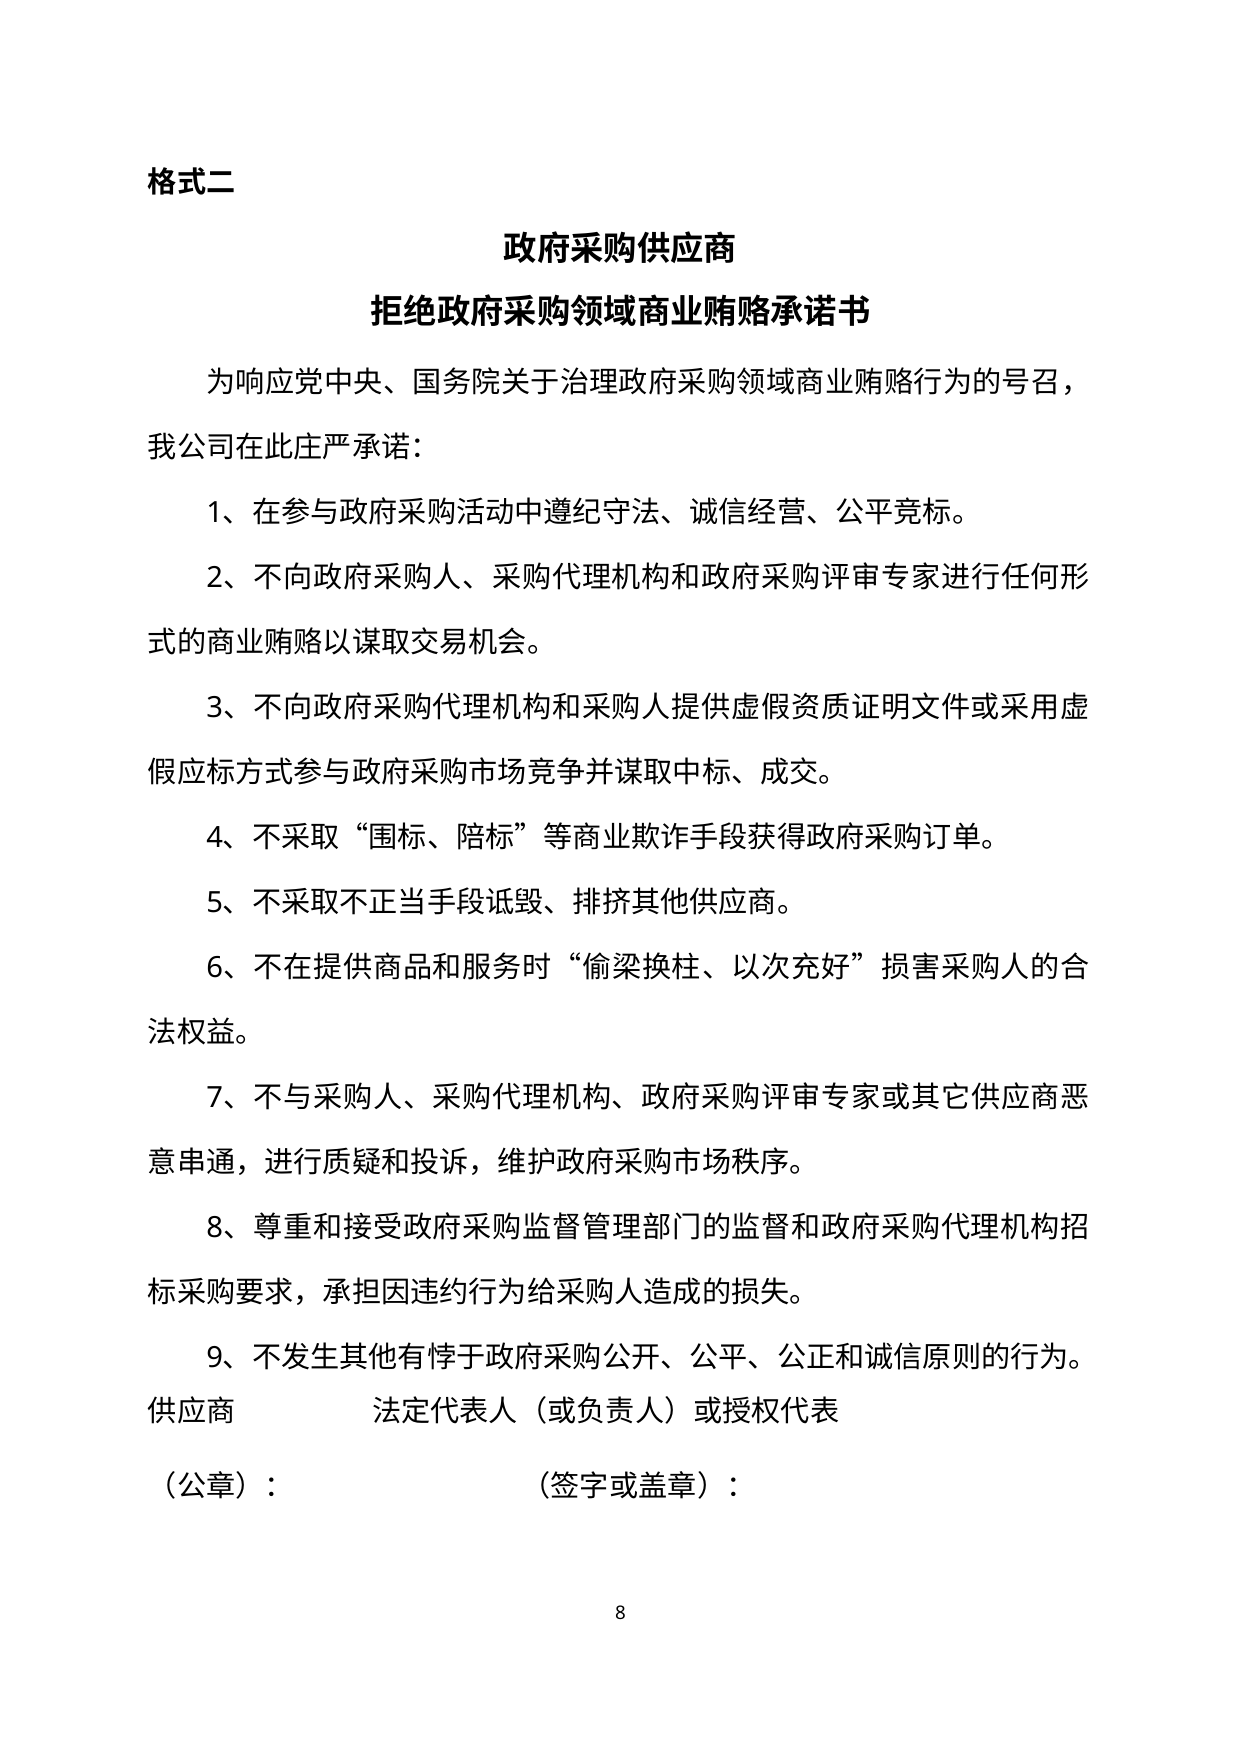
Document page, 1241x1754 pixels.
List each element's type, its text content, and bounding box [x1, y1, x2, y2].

text 为响应党中央、国务院关于治理政府采购领域商业贿赂行为的号召，我公司在此庄严承诺： [148, 347, 1092, 477]
text 格式二 [148, 159, 1078, 201]
text 政府采购供应商 [148, 222, 1092, 270]
text 4、不采取“围标、陪标”等商业欺诈手段获得政府采购订单。 [148, 802, 1092, 867]
text 6、不在提供商品和服务时“偷梁换柱、以次充好”损害采购人的合法权益。 [148, 932, 1092, 1062]
text 2、不向政府采购人、采购代理机构和政府采购评审专家进行任何形式的商业贿赂以谋取交易机会。 [148, 542, 1092, 672]
text 7、不与采购人、采购代理机构、政府采购评审专家或其它供应商恶意串通，进行质疑和投诉，维护政府采购市场秩序。 [148, 1062, 1092, 1192]
text 9、不发生其他有悖于政府采购公开、公平、公正和诚信原则的行为。 [148, 1322, 1092, 1387]
text 8、尊重和接受政府采购监督管理部门的监督和政府采购代理机构招标采购要求，承担因违约行为给采购人造成的损失。 [148, 1192, 1092, 1322]
text 拒绝政府采购领域商业贿赂承诺书 [148, 285, 1092, 333]
text 供应商 法定代表人（或负责人）或授权代表 [148, 1387, 1092, 1429]
text 1、在参与政府采购活动中遵纪守法、诚信经营、公平竞标。 [148, 477, 1092, 542]
text 3、不向政府采购代理机构和采购人提供虚假资质证明文件或采用虚假应标方式参与政府采购市场竞争并谋取中标、成交。 [148, 672, 1092, 802]
text （公章）： （签字或盖章）： [148, 1451, 1092, 1516]
text 5、不采取不正当手段诋毁、排挤其他供应商。 [148, 867, 1092, 932]
